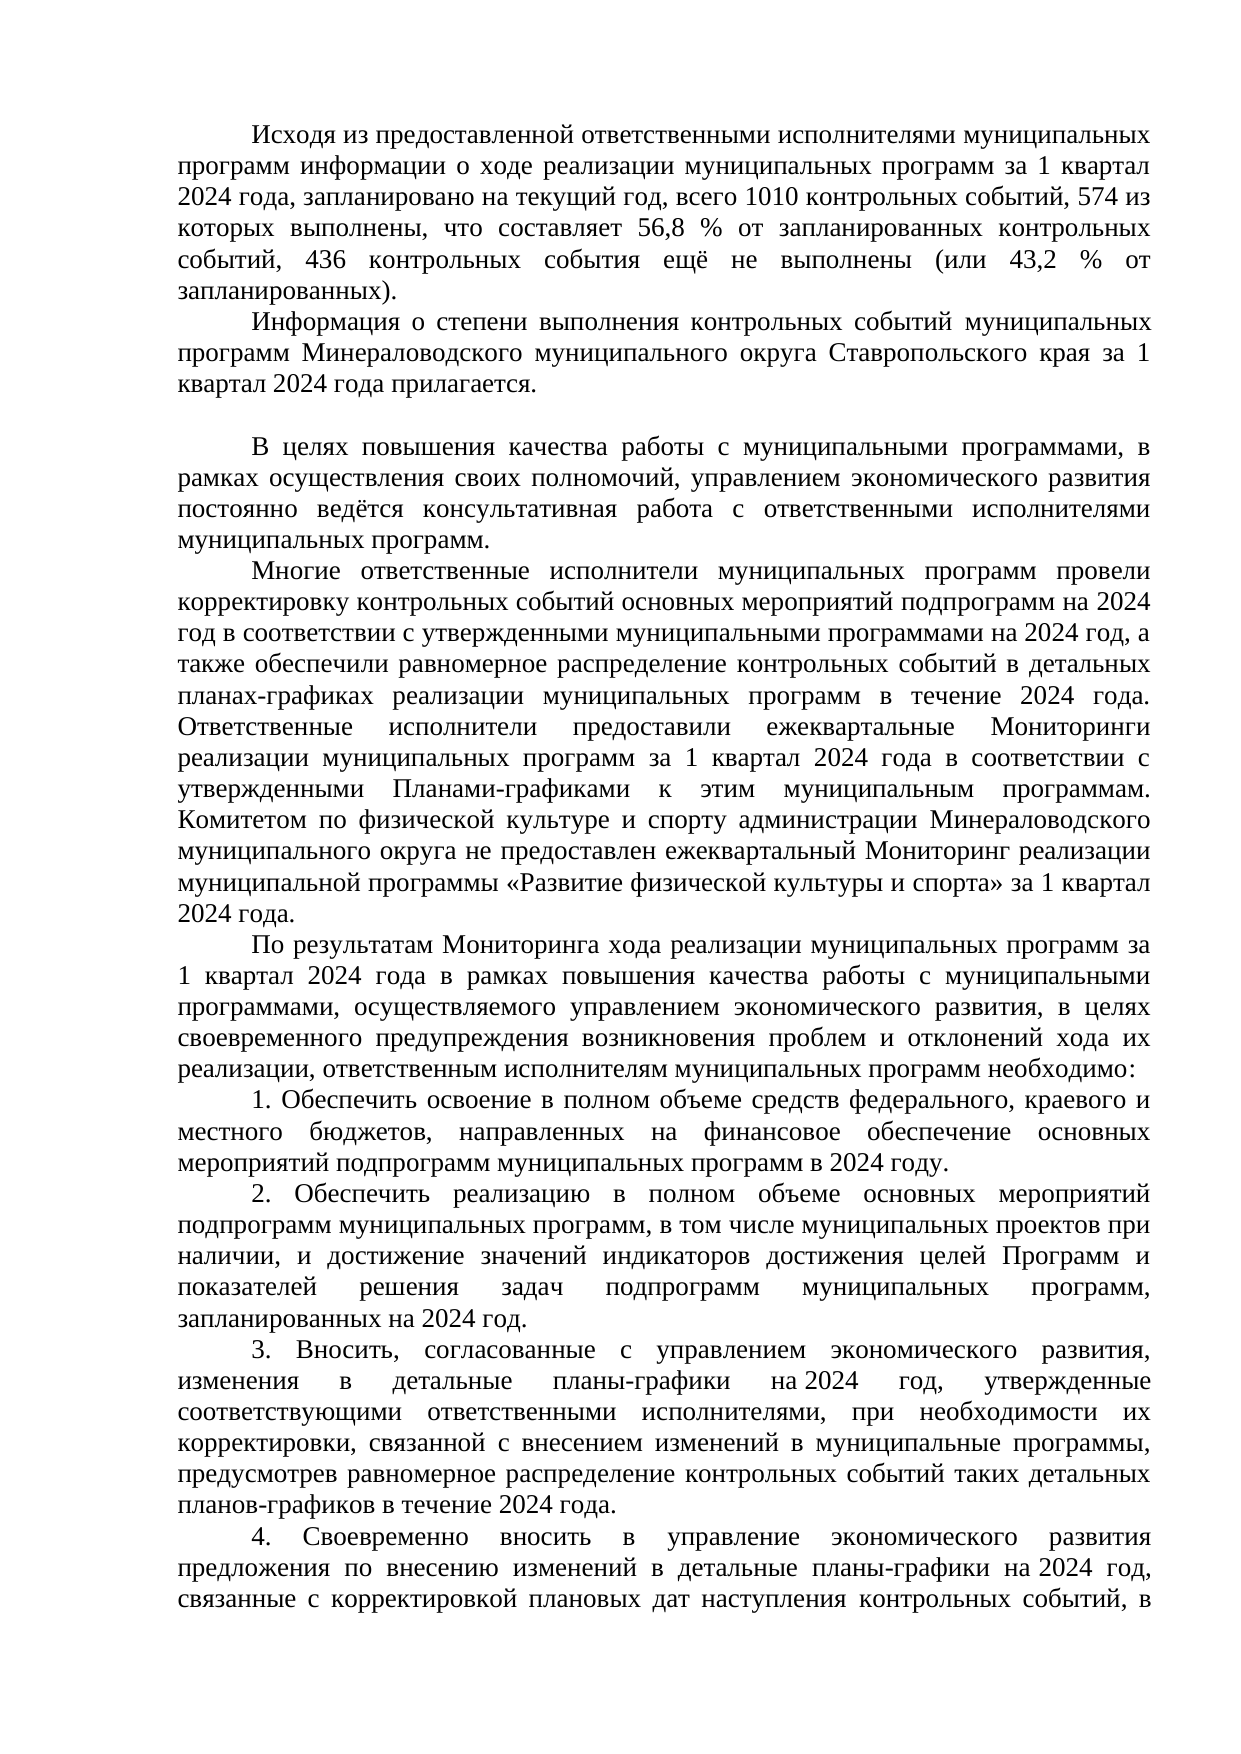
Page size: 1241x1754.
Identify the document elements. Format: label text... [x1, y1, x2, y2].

text В целях повышения качества работы с муниципальными программами, в рамках осуществления своих полномочий, управлением экономического развития постоянно ведётся консультативная работа с ответственными исполнителями муниципальных программ. [177, 429, 1152, 554]
text Исходя из предоставленной ответственными исполнителями муниципальных программ информации о ходе реализации муниципальных программ за 1 квартал 2024 года, запланировано на текущий год, всего 1010 контрольных событий, 574 из которых выполнены, что составляет 56,8 % от запланированных контрольных событий, 436 контрольных события ещё не выполнены (или 43,2 % от запланированных). [177, 118, 1152, 305]
text 2. Обеспечить реализацию в полном объеме основных мероприятий подпрограмм муниципальных программ, в том числе муниципальных проектов при наличии, и достижение значений индикаторов достижения целей Программ и показателей решения задач подпрограмм муниципальных программ, запланированных на 2024 год. [177, 1177, 1152, 1333]
text 3. Вносить, согласованные с управлением экономического развития, изменения в детальные планы-графики на 2024 год, утвержденные соответствующими ответственными исполнителями, при необходимости их корректировки, связанной с внесением изменений в муниципальные программы, предусмотрев равномерное распределение контрольных событий таких детальных планов-графиков в течение 2024 года. [177, 1333, 1152, 1520]
text По результатам Мониторинга хода реализации муниципальных программ за 1 квартал 2024 года в рамках повышения качества работы с муниципальными программами, осуществляемого управлением экономического развития, в целях своевременного предупреждения возникновения проблем и отклонений хода их реализации, ответственным исполнителям муниципальных программ необходимо: [177, 928, 1152, 1084]
text 1. Обеспечить освоение в полном объеме средств федерального, краевого и местного бюджетов, направленных на финансовое обеспечение основных мероприятий подпрограмм муниципальных программ в 2024 году. [177, 1084, 1152, 1177]
text Информация о степени выполнения контрольных событий муниципальных программ Минераловодского муниципального округа Ставропольского края за 1 квартал 2024 года прилагается. [177, 305, 1152, 398]
text Многие ответственные исполнители муниципальных программ провели корректировку контрольных событий основных мероприятий подпрограмм на 2024 год в соответствии с утвержденными муниципальными программами на 2024 год, а также обеспечили равномерное распределение контрольных событий в детальных планах-графиках реализации муниципальных программ в течение 2024 года. Ответственные исполнители предоставили ежеквартальные Мониторинги реализации муниципальных программ за 1 квартал 2024 года в соответствии с утвержденными Планами-графиками к этим муниципальным программам. Комитетом по физической культуре и спорту администрации Минераловодского муниципального округа не предоставлен ежеквартальный Мониторинг реализации муниципальной программы «Развитие физической культуры и спорта» за 1 квартал 2024 года. [177, 554, 1152, 928]
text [177, 1520, 1152, 1613]
